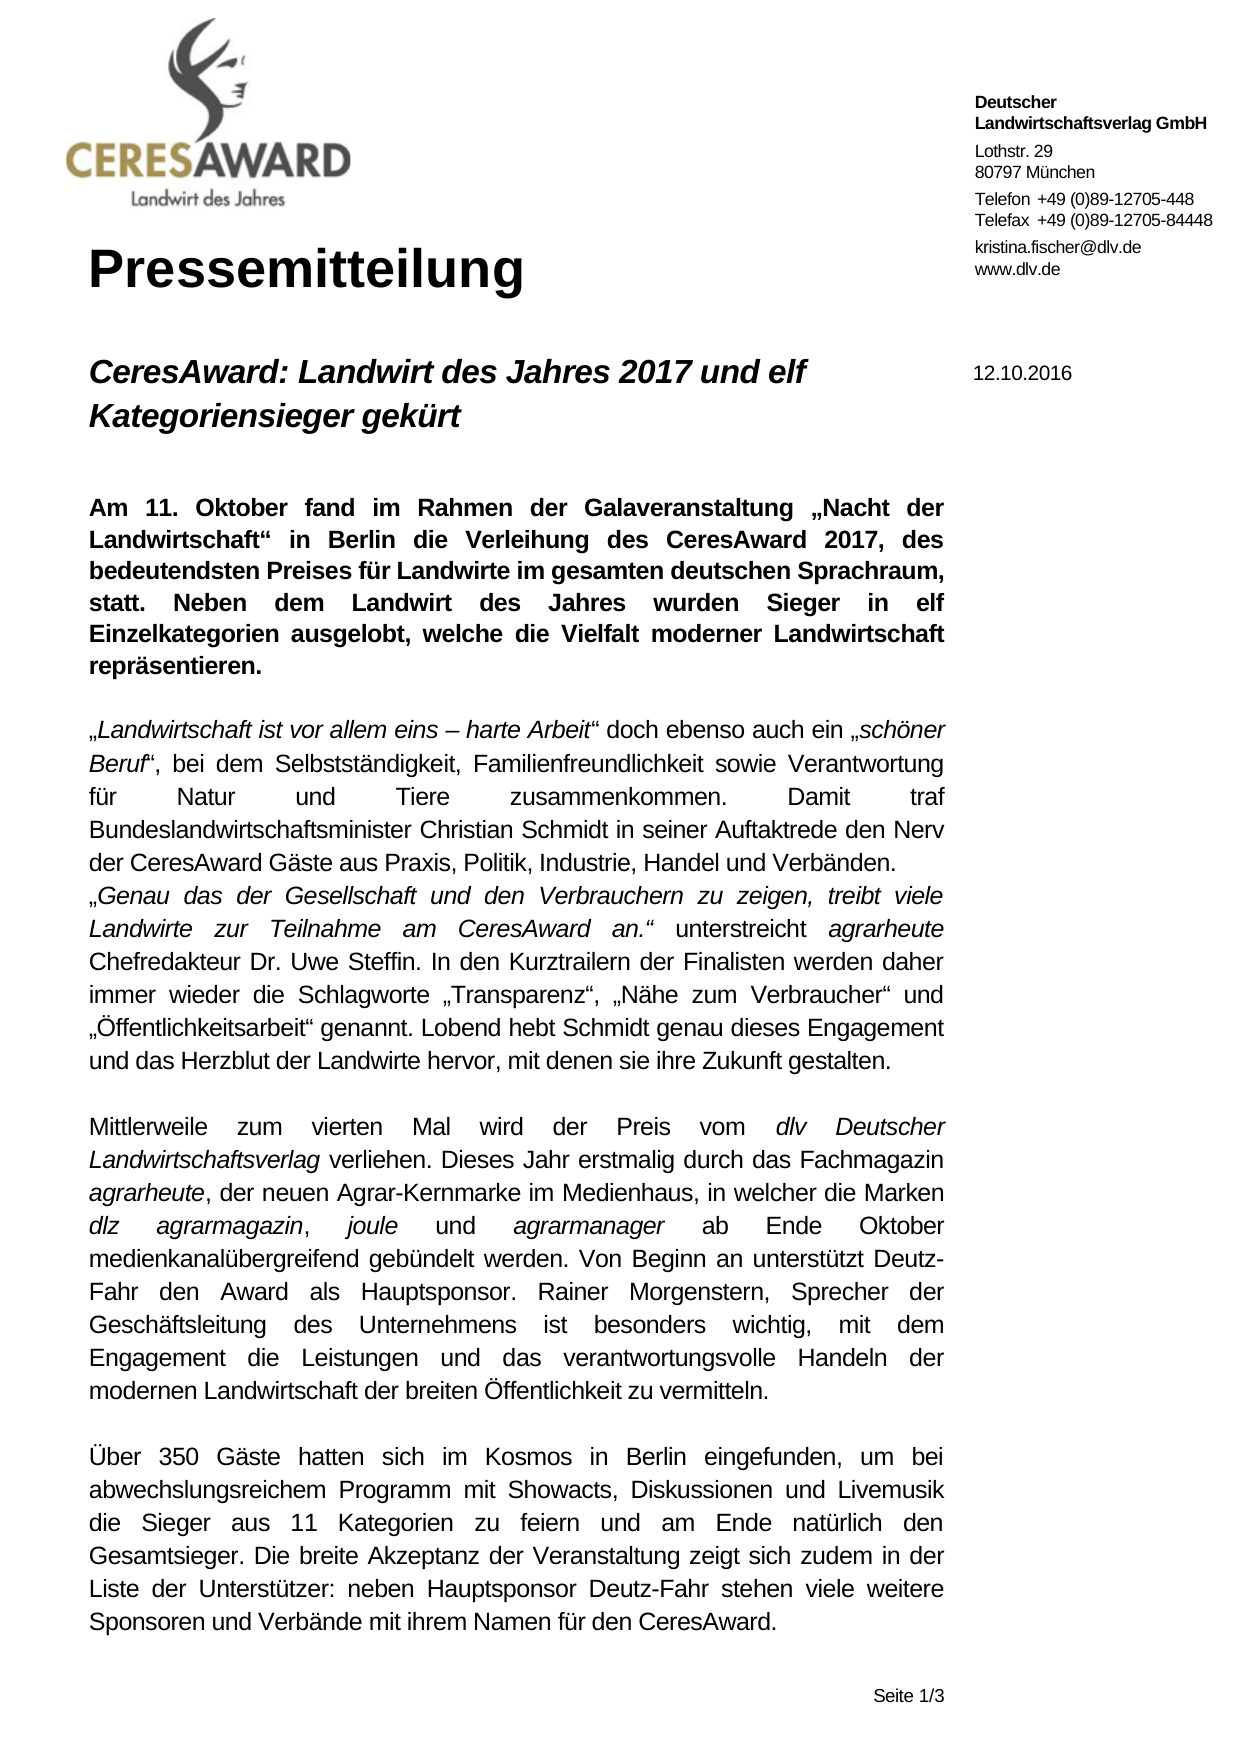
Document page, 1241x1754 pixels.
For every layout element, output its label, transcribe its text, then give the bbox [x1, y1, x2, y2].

text „Genau das der Gesellschaft und den Verbrauchern zu zeigen, treibt viele Landwirte zur Teilnahme am CeresAward an.“ unterstreicht agrarheute Chefredakteur Dr. Uwe Steffin. In den Kurztrailern der Finalisten werden daher immer wieder die Schlagworte „Transparenz“, „Nähe zum Verbraucher“ und „Öffentlichkeitsarbeit“ genannt. Lobend hebt Schmidt genau dieses Engagement und das Herzblut der Landwirte hervor, mit denen sie ihre Zukunft gestalten. [89, 881, 945, 1074]
text „Landwirtschaft ist vor allem eins – harte Arbeit“ doch ebenso auch ein „schöner Beruf“, bei dem Selbstständigkeit, Familienfreundlichkeit sowie Verantwortung für Natur und Tiere zusammenkommen. Damit traf Bundeslandwirtschaftsminister Christian Schmidt in seiner Auftaktrede den Nerv der CeresAward Gäste aus Praxis, Politik, Industrie, Handel und Verbänden. [89, 716, 945, 876]
text CeresAward: Landwirt des Jahres 2017 und elf Kategoriensieger gekürt [89, 352, 945, 435]
text Über 350 Gäste hatten sich im Kosmos in Berlin eingefunden, um bei abwechslungsreichem Programm mit Showacts, Diskussionen und Livemusik die Sieger aus 11 Kategorien zu feiern und am Ende natürlich den Gesamtsieger. Die breite Akzeptanz der Veranstaltung zeigt sich zudem in der Liste der Unterstützer: neben Hauptsponsor Deutz-Fahr stehen viele weitere Sponsoren und Verbände mit ihrem Namen für den CeresAward. [89, 1442, 945, 1636]
text Mittlerweile zum vierten Mal wird der Preis vom dlv Deutscher Landwirtschaftsverlag verliehen. Dieses Jahr erstmalig durch das Fachmagazin agrarheute, der neuen Agrar-Kernmarke im Medienhaus, in welcher die Marken dlz agrarmagazin, joule und agrarmanager ab Ende Oktober medienkanalübergreifend gebündelt werden. Von Beginn an unterstützt Deutz-Fahr den Award als Hauptsponsor. Rainer Morgenstern, Sprecher der Geschäftsleitung des Unternehmens ist besonders wichtig, mit dem Engagement die Leistungen und das verantwortungsvolle Handeln der modernen Landwirtschaft der breiten Öffentlichkeit zu vermitteln. [89, 1112, 945, 1405]
text Am 11. Oktober fand im Rahmen der Galaveranstaltung „Nacht der Landwirtschaft“ in Berlin die Verleihung des CeresAward 2017, des bedeutendsten Preises für Landwirte im gesamten deutschen Sprachraum, statt. Neben dem Landwirt des Jahres wurden Sieger in elf Einzelkategorien ausgelobt, welche die Vielfalt moderner Landwirtschaft repräsentieren. [89, 493, 945, 680]
picture [66, 18, 351, 209]
text Pressemitteilung [89, 236, 945, 298]
